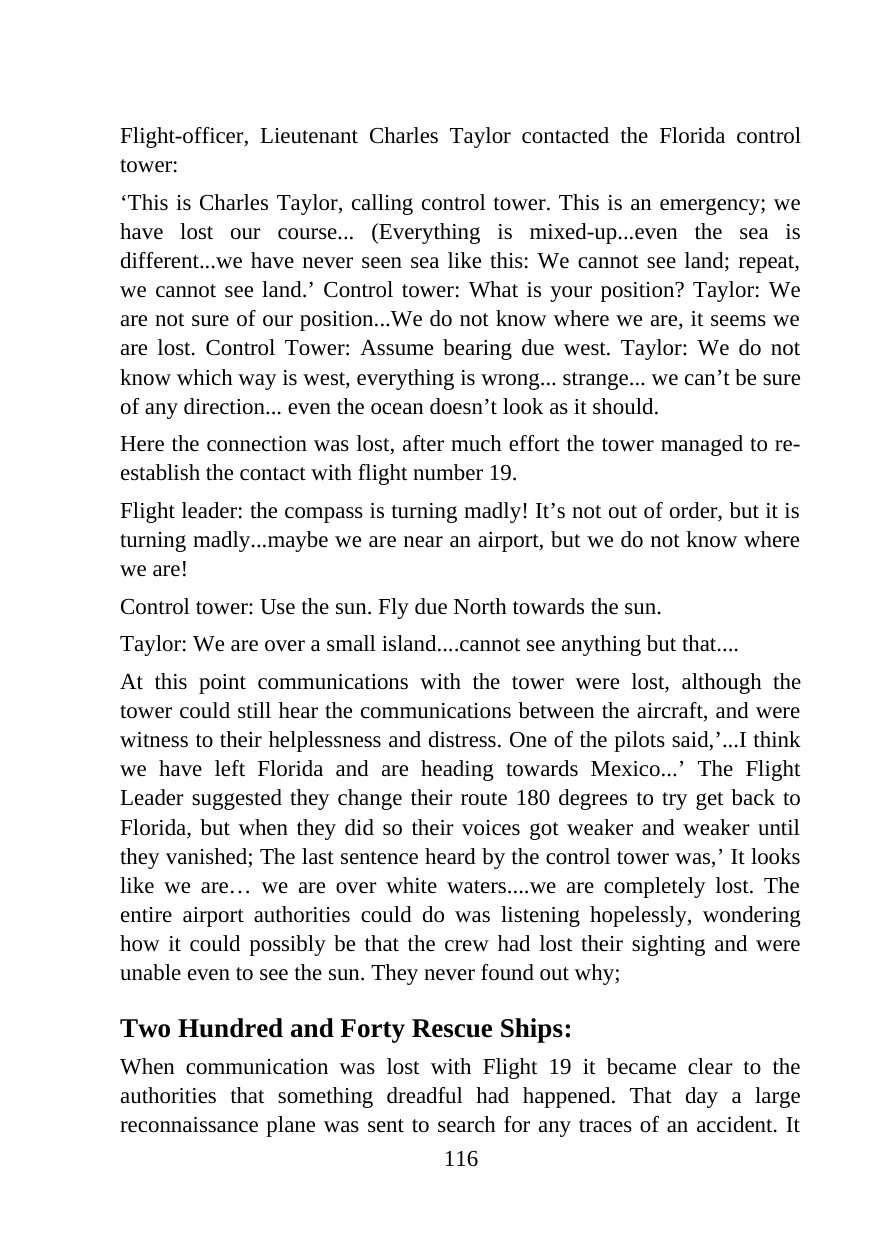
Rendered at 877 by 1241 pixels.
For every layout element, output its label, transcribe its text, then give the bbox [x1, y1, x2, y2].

text ‘This is Charles Taylor, calling control tower. This is an emergency; we have lost our course... (Everything is mixed-up...even the sea is different...we have never seen sea like this: We cannot see land; repeat, we cannot see land.’ Control tower: What is your position? Taylor: We are not sure of our position...We do not know where we are, it seems we are lost. Control Tower: Assume bearing due west. Taylor: We do not know which way is west, everything is wrong... strange... we can’t be sure of any direction... even the ocean doesn’t look as it should. [120, 187, 802, 420]
text Taylor: We are over a small island....cannot see anything but that.... [120, 628, 802, 657]
text Control tower: Use the sun. Fly due North towards the sun. [120, 591, 802, 620]
subtitle Two Hundred and Forty Rescue Ships: [120, 1012, 802, 1043]
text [120, 1051, 802, 1139]
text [120, 120, 802, 178]
text At this point communications with the tower were lost, although the tower could still hear the communications between the aircraft, and were witness to their helplessness and distress. One of the pilots said,’...I think we have left Florida and are heading towards Mexico...’ The Flight Leader suggested they change their route 180 degrees to try get back to Florida, but when they did so their voices got weaker and weaker until they vanished; The last sentence heard by the control tower was,’ It looks like we are… we are over white waters....we are completely lost. The entire airport authorities could do was listening hopelessly, wondering how it could possibly be that the crew had lost their sighting and were unable even to see the sun. They never found out why; [120, 666, 802, 987]
text Here the connection was lost, after much effort the tower managed to re-establish the contact with flight number 19. [120, 428, 802, 487]
text Flight leader: the compass is turning madly! It’s not out of order, but it is turning madly...maybe we are near an airport, but we do not know where we are! [120, 495, 802, 582]
